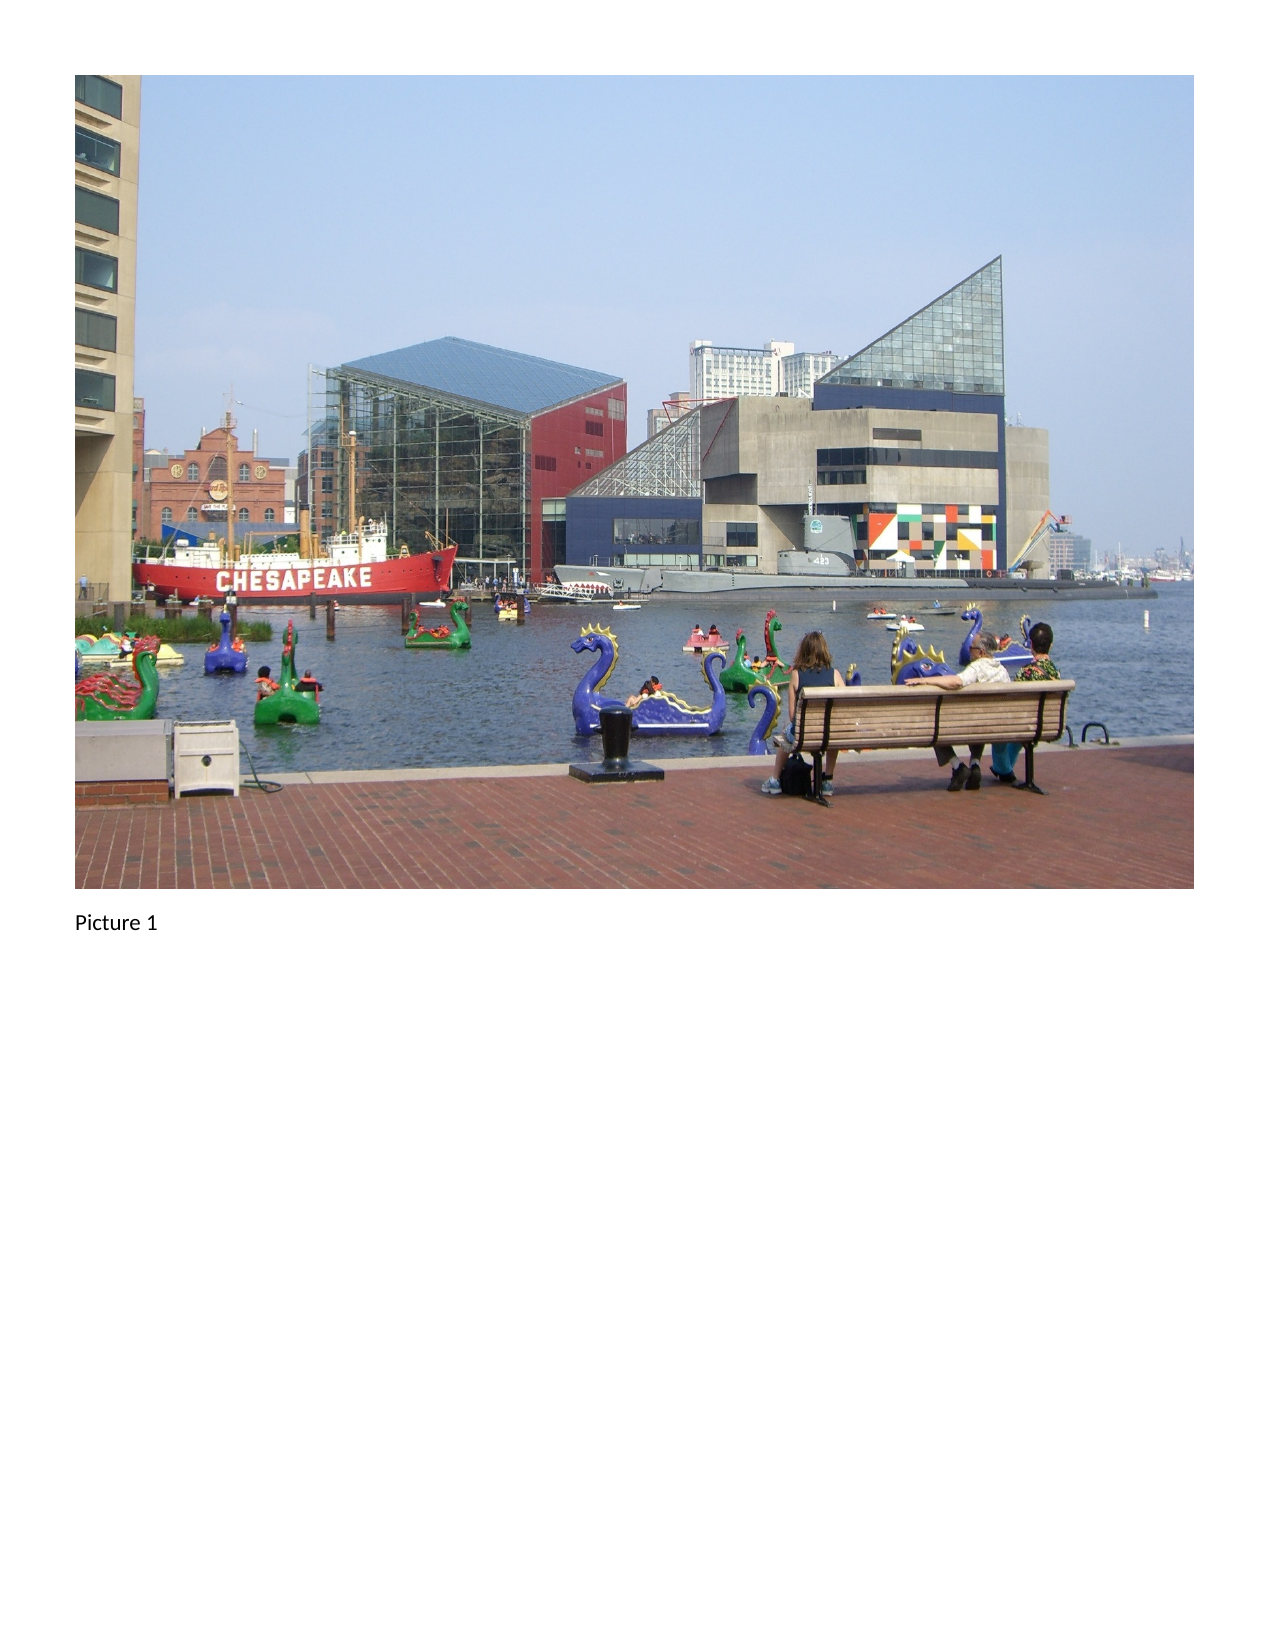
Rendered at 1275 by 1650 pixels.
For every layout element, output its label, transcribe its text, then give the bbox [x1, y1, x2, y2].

text Picture 1 [75, 908, 1200, 936]
picture [75, 75, 1194, 889]
